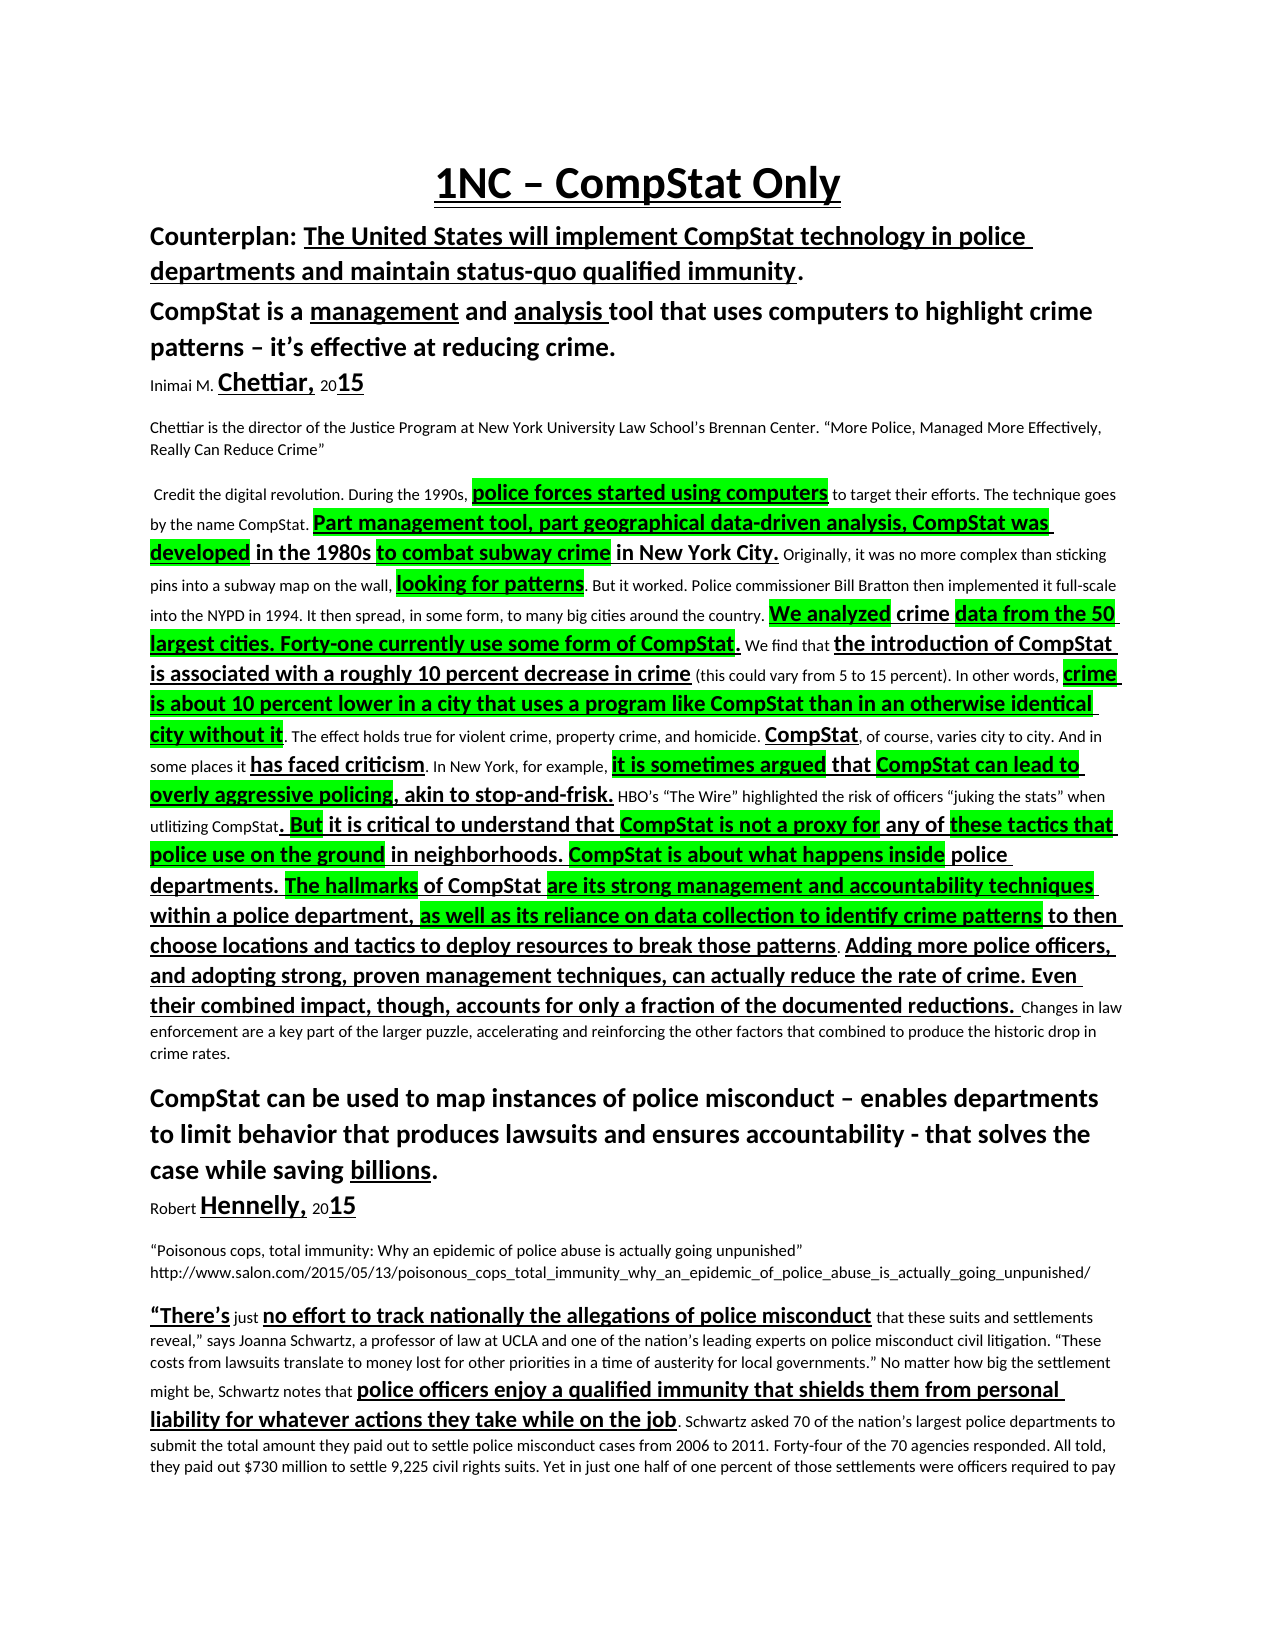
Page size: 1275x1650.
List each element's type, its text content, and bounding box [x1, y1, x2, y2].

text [150, 1301, 1125, 1477]
text Inimai M. Chettiar, 2015 [150, 365, 1125, 398]
text Chettiar is the director of the Justice Program at New York University Law School’s Brennan Center. “More Police, Managed More Effectively, Really Can Reduce Crime” [150, 418, 1125, 460]
text Robert Hennelly, 2015 [150, 1188, 1125, 1221]
subtitle Counterplan: The United States will implement CompStat technology in police departments and maintain status-quo qualified immunity. [150, 219, 1125, 287]
text Credit the digital revolution. During the 1990s, police forces started using computers to target their efforts. The technique goes by the name CompStat. Part management tool, part geographical data-driven analysis, CompStat was developed in the 1980s to combat subway crime in New York City. Originally, it was no more complex than sticking pins into a subway map on the wall, looking for patterns. But it worked. Police commissioner Bill Bratton then implemented it full-scale into the NYPD in 1994. It then spread, in some form, to many big cities around the country. We analyzed crime data from the 50 largest cities. Forty-one currently use some form of CompStat. We find that the introduction of CompStat is associated with a roughly 10 percent decrease in crime (this could vary from 5 to 15 percent). In other words, crime is about 10 percent lower in a city that uses a program like CompStat than in an otherwise identical city without it. The effect holds true for violent crime, property crime, and homicide. CompStat, of course, varies city to city. And in some places it has faced criticism. In New York, for example, it is sometimes argued that CompStat can lead to overly aggressive policing, akin to stop-and-frisk. HBO’s “The Wire” highlighted the risk of officers “juking the stats” when utlitizing CompStat. But it is critical to understand that CompStat is not a proxy for any of these tactics that police use on the ground in neighborhoods. CompStat is about what happens inside police departments. The hallmarks of CompStat are its strong management and accountability techniques within a police department, as well as its reliance on data collection to identify crime patterns to then choose locations and tactics to deploy resources to break those patterns. Adding more police officers, and adopting strong, proven management techniques, can actually reduce the rate of crime. Even their combined impact, though, accounts for only a fraction of the documented reductions. Changes in law enforcement are a key part of the larger puzzle, accelerating and reinforcing the other factors that combined to produce the historic drop in crime rates. [150, 478, 1125, 1063]
subtitle CompStat is a management and analysis tool that uses computers to highlight crime patterns – it’s effective at reducing crime. [150, 294, 1125, 363]
subtitle CompStat can be used to map instances of police misconduct – enables departments to limit behavior that produces lawsuits and ensures accountability - that solves the case while saving billions. [150, 1082, 1125, 1186]
text “Poisonous cops, total immunity: Why an epidemic of police abuse is actually going unpunished” http://www.salon.com/2015/05/13/poisonous_cops_total_immunity_why_an_epidemic_of_police_abuse_is_actually_going_unpunished/ [150, 1241, 1125, 1283]
subtitle 1NC – CompStat Only [150, 154, 1125, 210]
